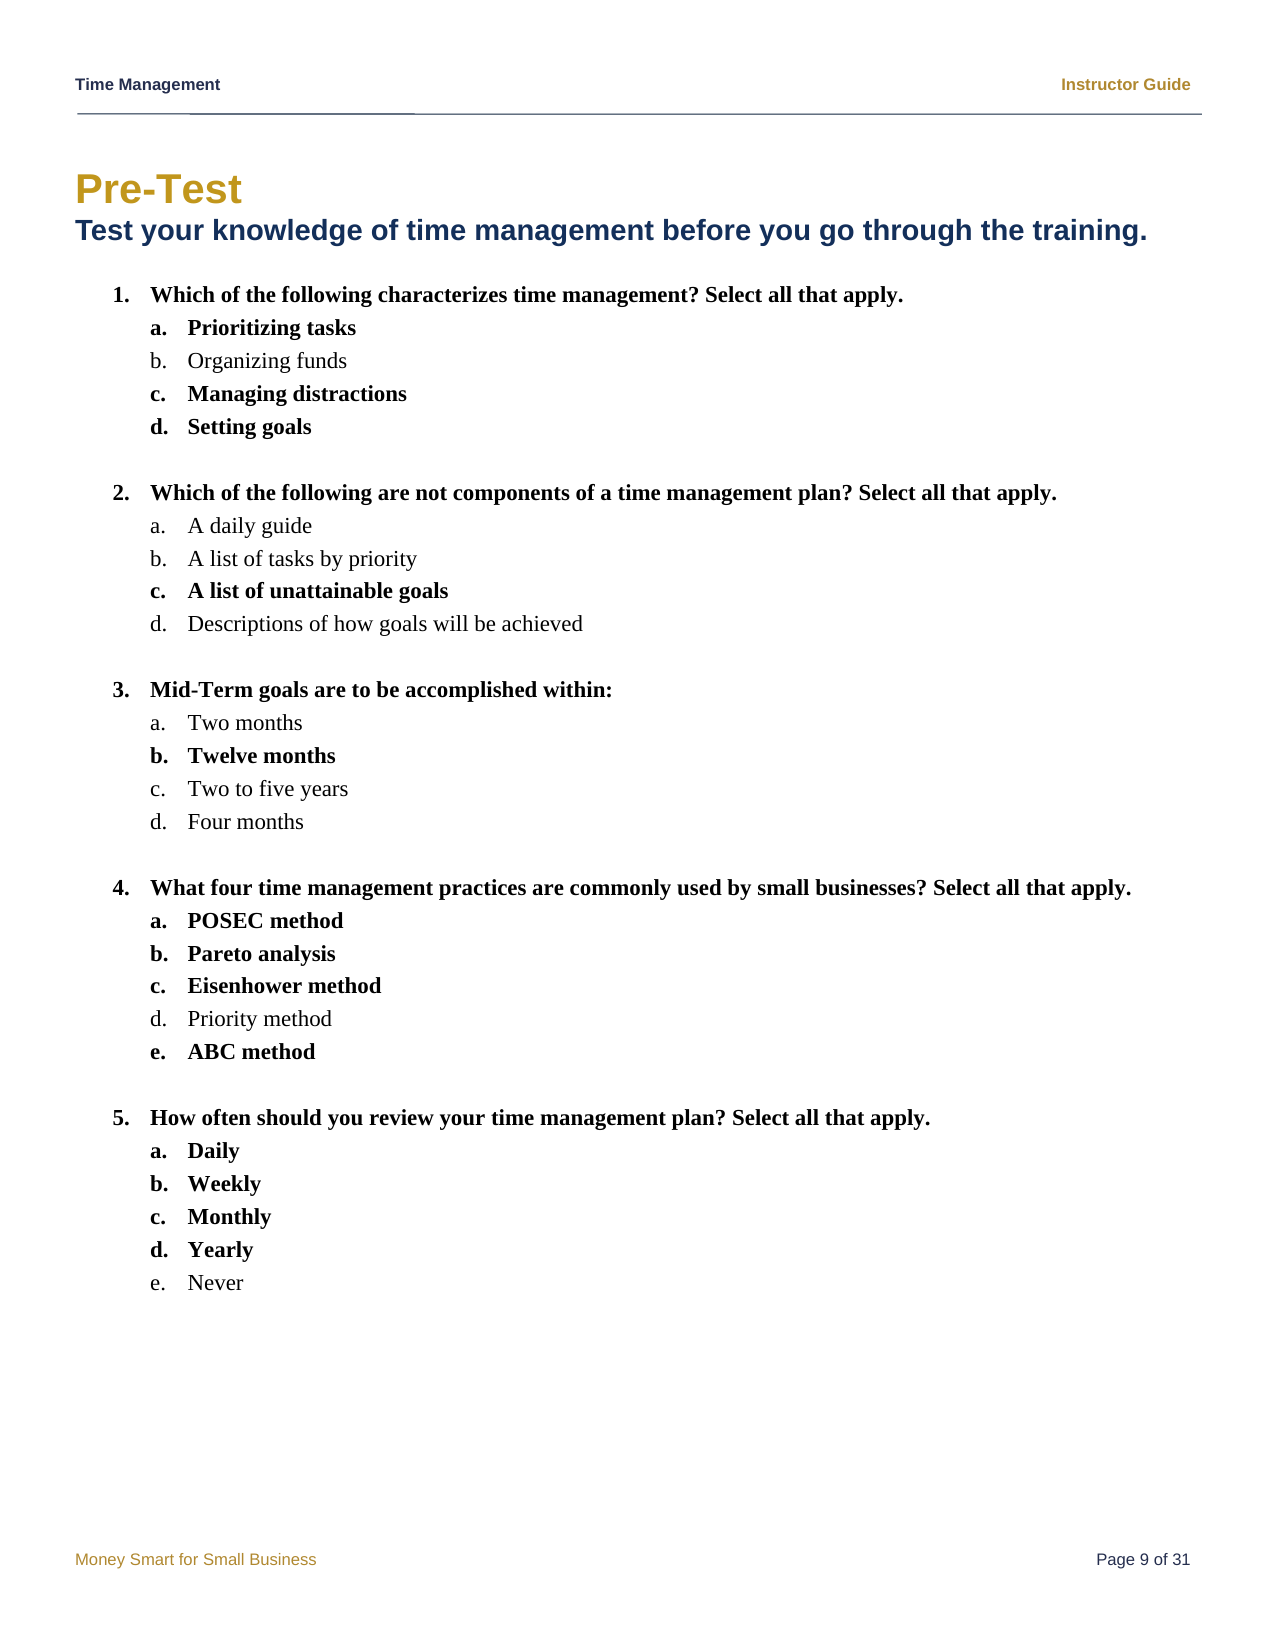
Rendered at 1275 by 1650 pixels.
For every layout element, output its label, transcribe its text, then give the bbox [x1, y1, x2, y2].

list Organizing funds [150, 347, 1200, 373]
list Twelve months [150, 742, 1200, 768]
list How often should you review your time management plan? Select all that apply. [112, 1104, 1200, 1131]
list Never [150, 1269, 1200, 1295]
list A list of tasks by priority [150, 544, 1200, 571]
list Which of the following characterizes time management? Select all that apply. [112, 281, 1200, 308]
list Prioritizing tasks [150, 314, 1200, 341]
list Weekly [150, 1170, 1200, 1196]
list Descriptions of how goals will be achieved [150, 610, 1200, 637]
list Monthly [150, 1203, 1200, 1229]
list Four months [150, 808, 1200, 834]
list A daily guide [150, 512, 1200, 538]
list Yearly [150, 1236, 1200, 1262]
list Managing distractions [150, 380, 1200, 406]
list Mid-Term goals are to be accomplished within: [112, 676, 1200, 703]
list Two months [150, 709, 1200, 736]
list ABC method [150, 1038, 1200, 1065]
list Eisenhower method [150, 972, 1200, 999]
list Two to five years [150, 775, 1200, 801]
list Priority method [150, 1005, 1200, 1032]
list Daily [150, 1137, 1200, 1163]
text Pre-Test [75, 165, 1200, 213]
list What four time management practices are commonly used by small businesses? Select all that apply. [112, 874, 1200, 900]
list Pareto analysis [150, 939, 1200, 966]
list POSEC method [150, 907, 1200, 933]
subtitle Test your knowledge of time management before you go through the training. [75, 213, 1200, 246]
list Setting goals [150, 413, 1200, 439]
list A list of unattainable goals [150, 577, 1200, 604]
list Which of the following are not components of a time management plan? Select all that apply. [112, 479, 1200, 505]
